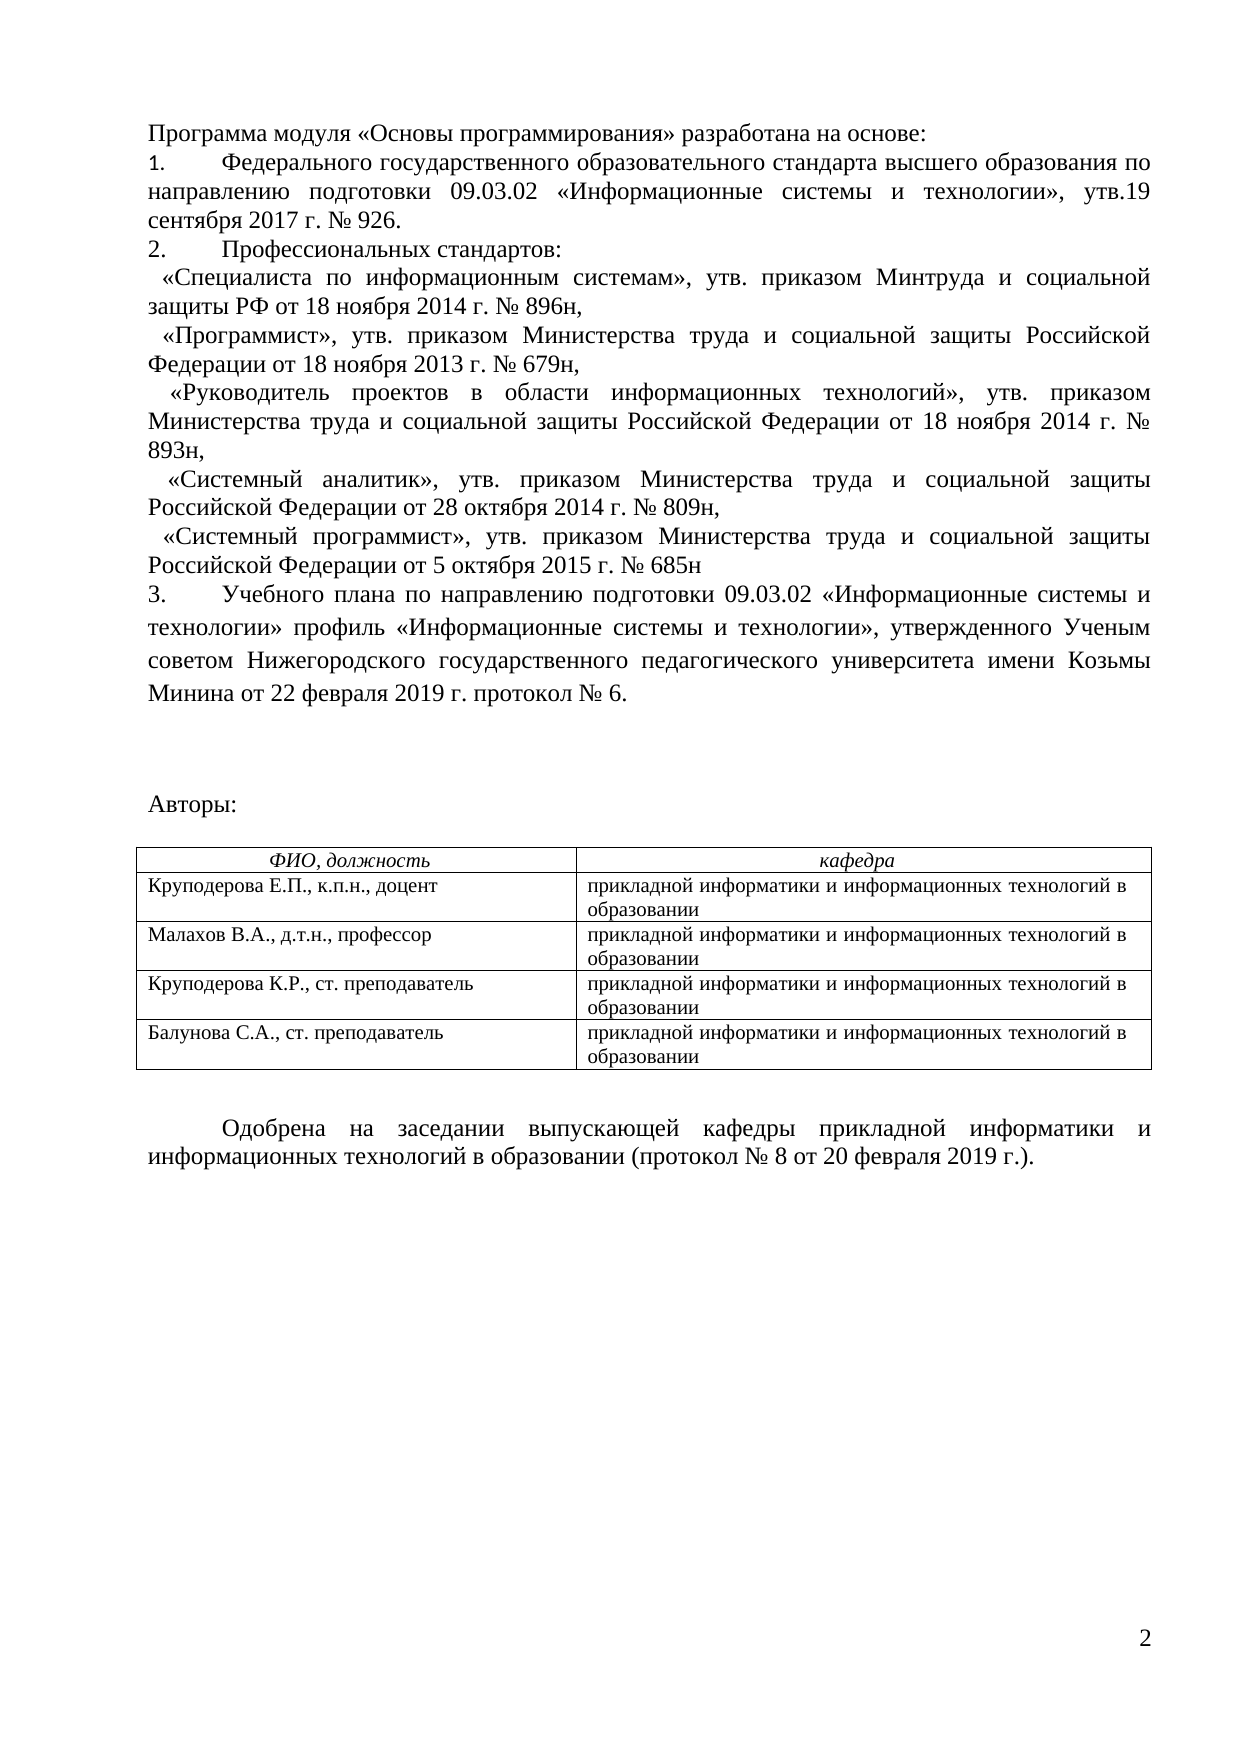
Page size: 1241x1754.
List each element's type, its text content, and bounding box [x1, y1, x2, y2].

table_cell Круподерова К.Р., ст. преподаватель [137, 971, 576, 1019]
text «Системный программист», утв. приказом Министерства труда и социальной защиты Российской Федерации от 5 октября 2015 г. № 685н [148, 521, 1152, 579]
text Авторы: [148, 789, 1152, 818]
text Программа модуля «Основы программирования» разработана на основе: [148, 118, 1152, 147]
list Учебного плана по направлению подготовки 09.03.02 «Информационные системы и технологии» профиль «Информационные системы и технологии», утвержденного Ученым советом Нижегородского государственного педагогического университета имени Козьмы Минина от 22 февраля 2019 г. протокол № 6. [148, 579, 1152, 707]
table_cell Малахов В.А., д.т.н., профессор [137, 922, 576, 970]
table_cell прикладной информатики и информационных технологий в образовании [577, 1020, 1151, 1068]
table_header ФИО, должность [137, 848, 576, 872]
list Профессиональных стандартов: [148, 234, 1152, 262]
text «Специалиста по информационным системам», утв. приказом Минтруда и социальной защиты РФ от 18 ноября 2014 г. № 896н, [148, 262, 1152, 320]
table_cell Круподерова Е.П., к.п.н., доцент [137, 873, 576, 921]
list Федерального государственного образовательного стандарта высшего образования по направлению подготовки 09.03.02 «Информационные системы и технологии», утв.19 сентября 2017 г. № 926. [148, 147, 1152, 234]
text «Руководитель проектов в области информационных технологий», утв. приказом Министерства труда и социальной защиты Российской Федерации от 18 ноября 2014 г. № 893н, [148, 377, 1152, 464]
text Одобрена на заседании выпускающей кафедры прикладной информатики и информационных технологий в образовании (протокол № 8 от 20 февраля 2019 г.). [148, 1113, 1152, 1170]
table_cell прикладной информатики и информационных технологий в образовании [577, 922, 1151, 970]
table_cell Балунова С.А., ст. преподаватель [137, 1020, 576, 1068]
table_header кафедра [577, 848, 1151, 872]
text «Системный аналитик», утв. приказом Министерства труда и социальной защиты Российской Федерации от 28 октября 2014 г. № 809н, [148, 464, 1152, 521]
table_cell прикладной информатики и информационных технологий в образовании [577, 971, 1151, 1019]
text «Программист», утв. приказом Министерства труда и социальной защиты Российской Федерации от 18 ноября 2013 г. № 679н, [148, 320, 1152, 377]
table_cell прикладной информатики и информационных технологий в образовании [577, 873, 1151, 921]
